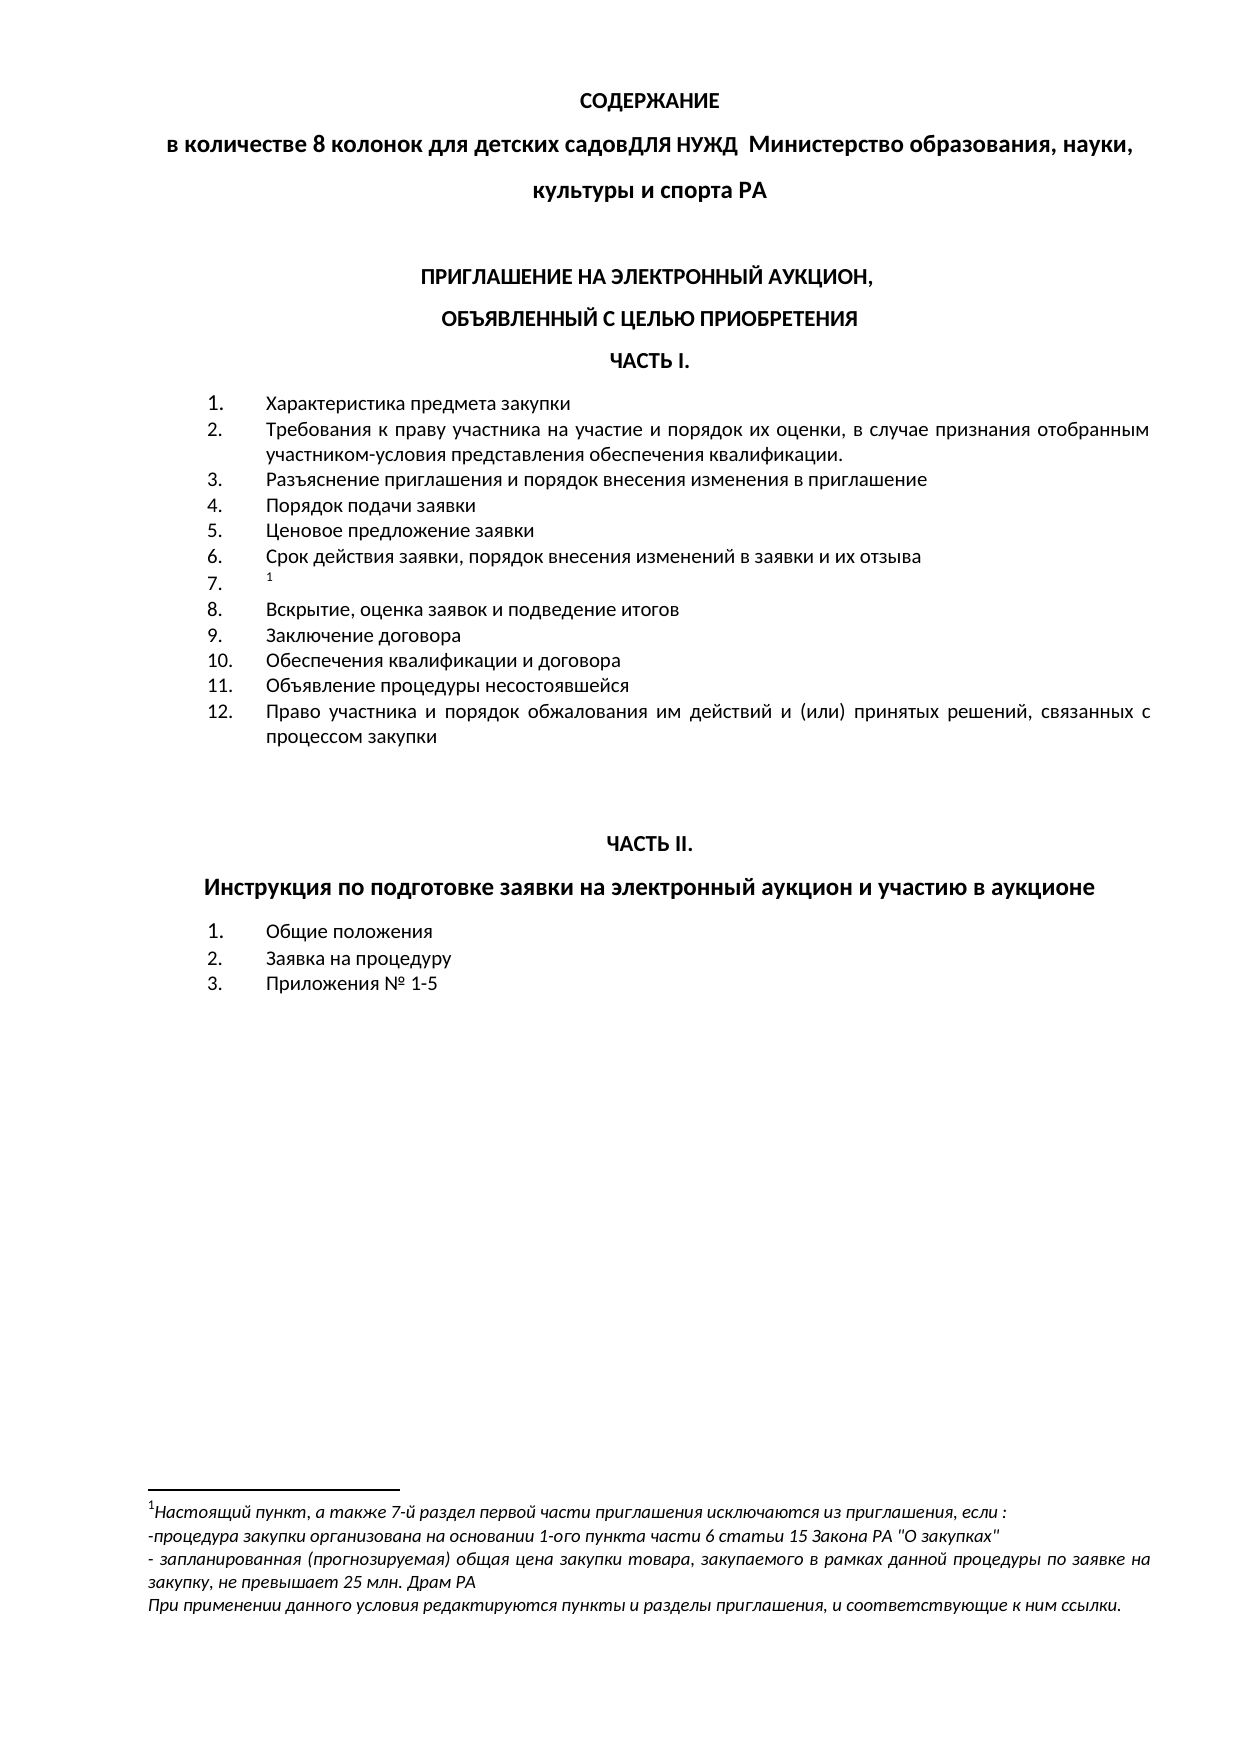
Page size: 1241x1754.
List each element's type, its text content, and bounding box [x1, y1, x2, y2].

text в количестве 8 колонок для детских садовДЛЯ НУЖД Министерство образования, науки, культуры и спорта РА [148, 128, 1152, 205]
text 3. Приложения № 1-5 [207, 970, 1152, 996]
text 4. Порядок подачи заявки [207, 492, 1152, 517]
text 1. Общие положения [207, 917, 1152, 945]
text 2. Требования к праву участника на участие и порядок их оценки, в случае признания отобранным участником-условия представления обеспечения квалификации. [207, 416, 1152, 467]
text 2. Заявка на процедуру [207, 945, 1152, 970]
text 7. [207, 568, 1152, 596]
text ПРИГЛАШЕНИЕ НА ЭЛЕКТРОННЫЙ АУКЦИОН, ОБЪЯВЛЕННЫЙ С ЦЕЛЬЮ ПРИОБРЕТЕНИЯ [148, 262, 1152, 332]
text 5. Ценовое предложение заявки [207, 517, 1152, 543]
text 3. Разъяснение приглашения и порядок внесения изменения в приглашение [207, 467, 1152, 492]
text 10. Обеспечения квалификации и договора [207, 647, 1152, 673]
text 11. Объявление процедуры несостоявшейся [207, 673, 1152, 698]
text 12. Право участника и порядок обжалования им действий и (или) принятых решений, связанных с процессом закупки [207, 698, 1152, 749]
text 1. Характеристика предмета закупки [207, 388, 1152, 416]
text ЧАСТЬ II. [148, 829, 1152, 857]
text 6. Срок действия заявки, порядок внесения изменений в заявки и их отзыва [207, 543, 1152, 568]
text Инструкция по подготовке заявки на электронный аукцион и участию в аукционе [148, 871, 1152, 901]
text 8. Вскрытие, оценка заявок и подведение итогов [207, 596, 1152, 622]
text СОДЕРЖАНИЕ [148, 86, 1152, 114]
text ЧАСТЬ I. [148, 346, 1152, 374]
text 9. Заключение договора [207, 622, 1152, 647]
